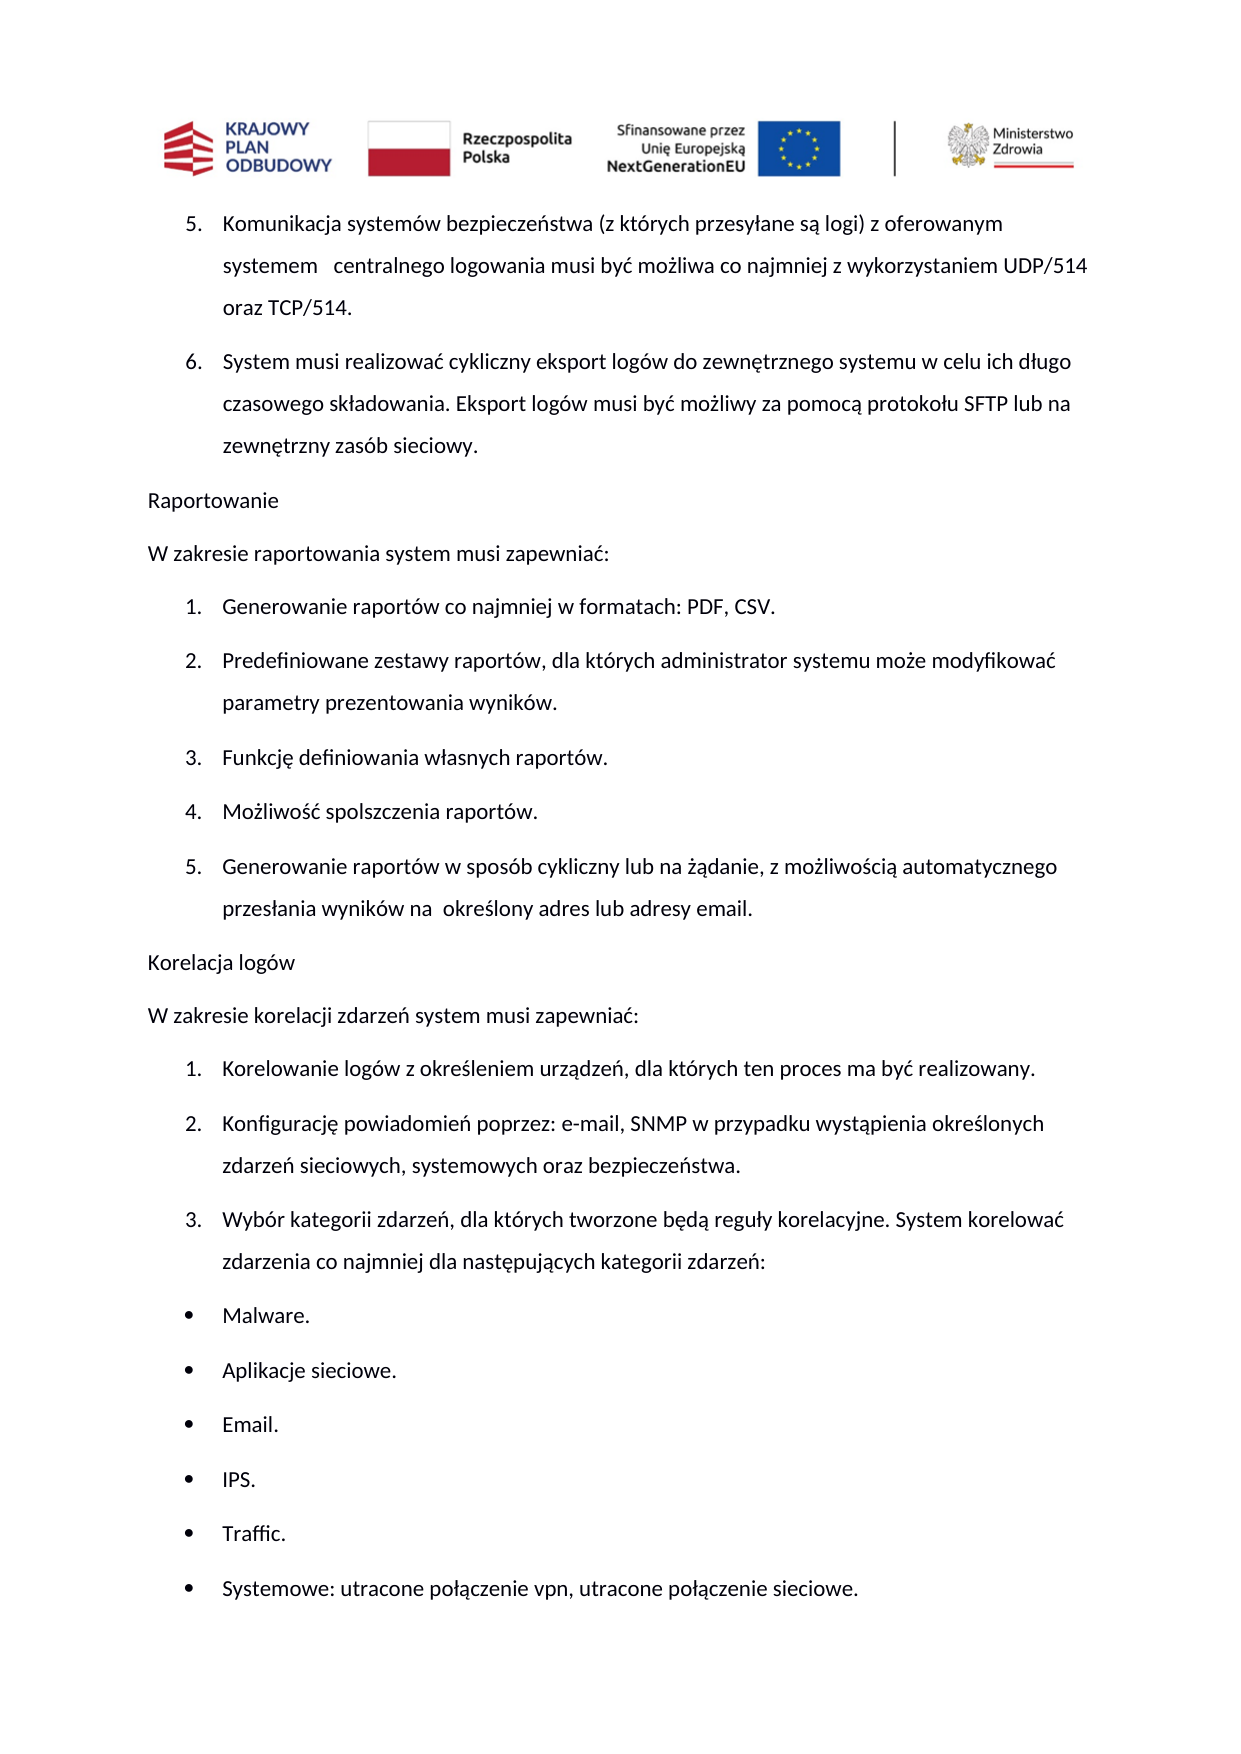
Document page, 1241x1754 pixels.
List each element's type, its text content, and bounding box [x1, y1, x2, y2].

list Konfigurację powiadomień poprzez: e-mail, SNMP w przypadku wystąpienia określonych zdarzeń sieciowych, systemowych oraz bezpieczeństwa. [185, 1109, 1093, 1179]
list Generowanie raportów w sposób cykliczny lub na żądanie, z możliwością automatycznego przesłania wyników na określony adres lub adresy email. [185, 852, 1093, 922]
list Wybór kategorii zdarzeń, dla których tworzone będą reguły korelacyjne. System korelować zdarzenia co najmniej dla następujących kategorii zdarzeń: [185, 1205, 1093, 1275]
list System musi realizować cykliczny eksport logów do zewnętrznego systemu w celu ich długo czasowego składowania. Eksport logów musi być możliwy za pomocą protokołu SFTP lub na zewnętrzny zasób sieciowy. [185, 347, 1093, 459]
picture [147, 98, 1093, 193]
text Korelacja logów [148, 948, 1093, 976]
list Korelowanie logów z określeniem urządzeń, dla których ten proces ma być realizowany. [185, 1054, 1093, 1082]
text W zakresie korelacji zdarzeń system musi zapewniać: [148, 1001, 1093, 1029]
list Aplikacje sieciowe. [185, 1356, 1093, 1384]
list Malware. [185, 1302, 1093, 1330]
list Komunikacja systemów bezpieczeństwa (z których przesyłane są logi) z oferowanym systemem centralnego logowania musi być możliwa co najmniej z wykorzystaniem UDP/514 oraz TCP/514. [185, 209, 1093, 321]
text W zakresie raportowania system musi zapewniać: [148, 539, 1093, 567]
list Możliwość spolszczenia raportów. [185, 797, 1093, 825]
list Traffic. [185, 1519, 1093, 1548]
list Predefiniowane zestawy raportów, dla których administrator systemu może modyfikować parametry prezentowania wyników. [185, 646, 1093, 716]
text Raportowanie [148, 486, 1093, 514]
list Generowanie raportów co najmniej w formatach: PDF, CSV. [185, 592, 1093, 620]
list IPS. [185, 1465, 1093, 1493]
list Email. [185, 1411, 1093, 1439]
list Systemowe: utracone połączenie vpn, utracone połączenie sieciowe. [185, 1574, 1093, 1602]
list Funkcję definiowania własnych raportów. [185, 743, 1093, 771]
